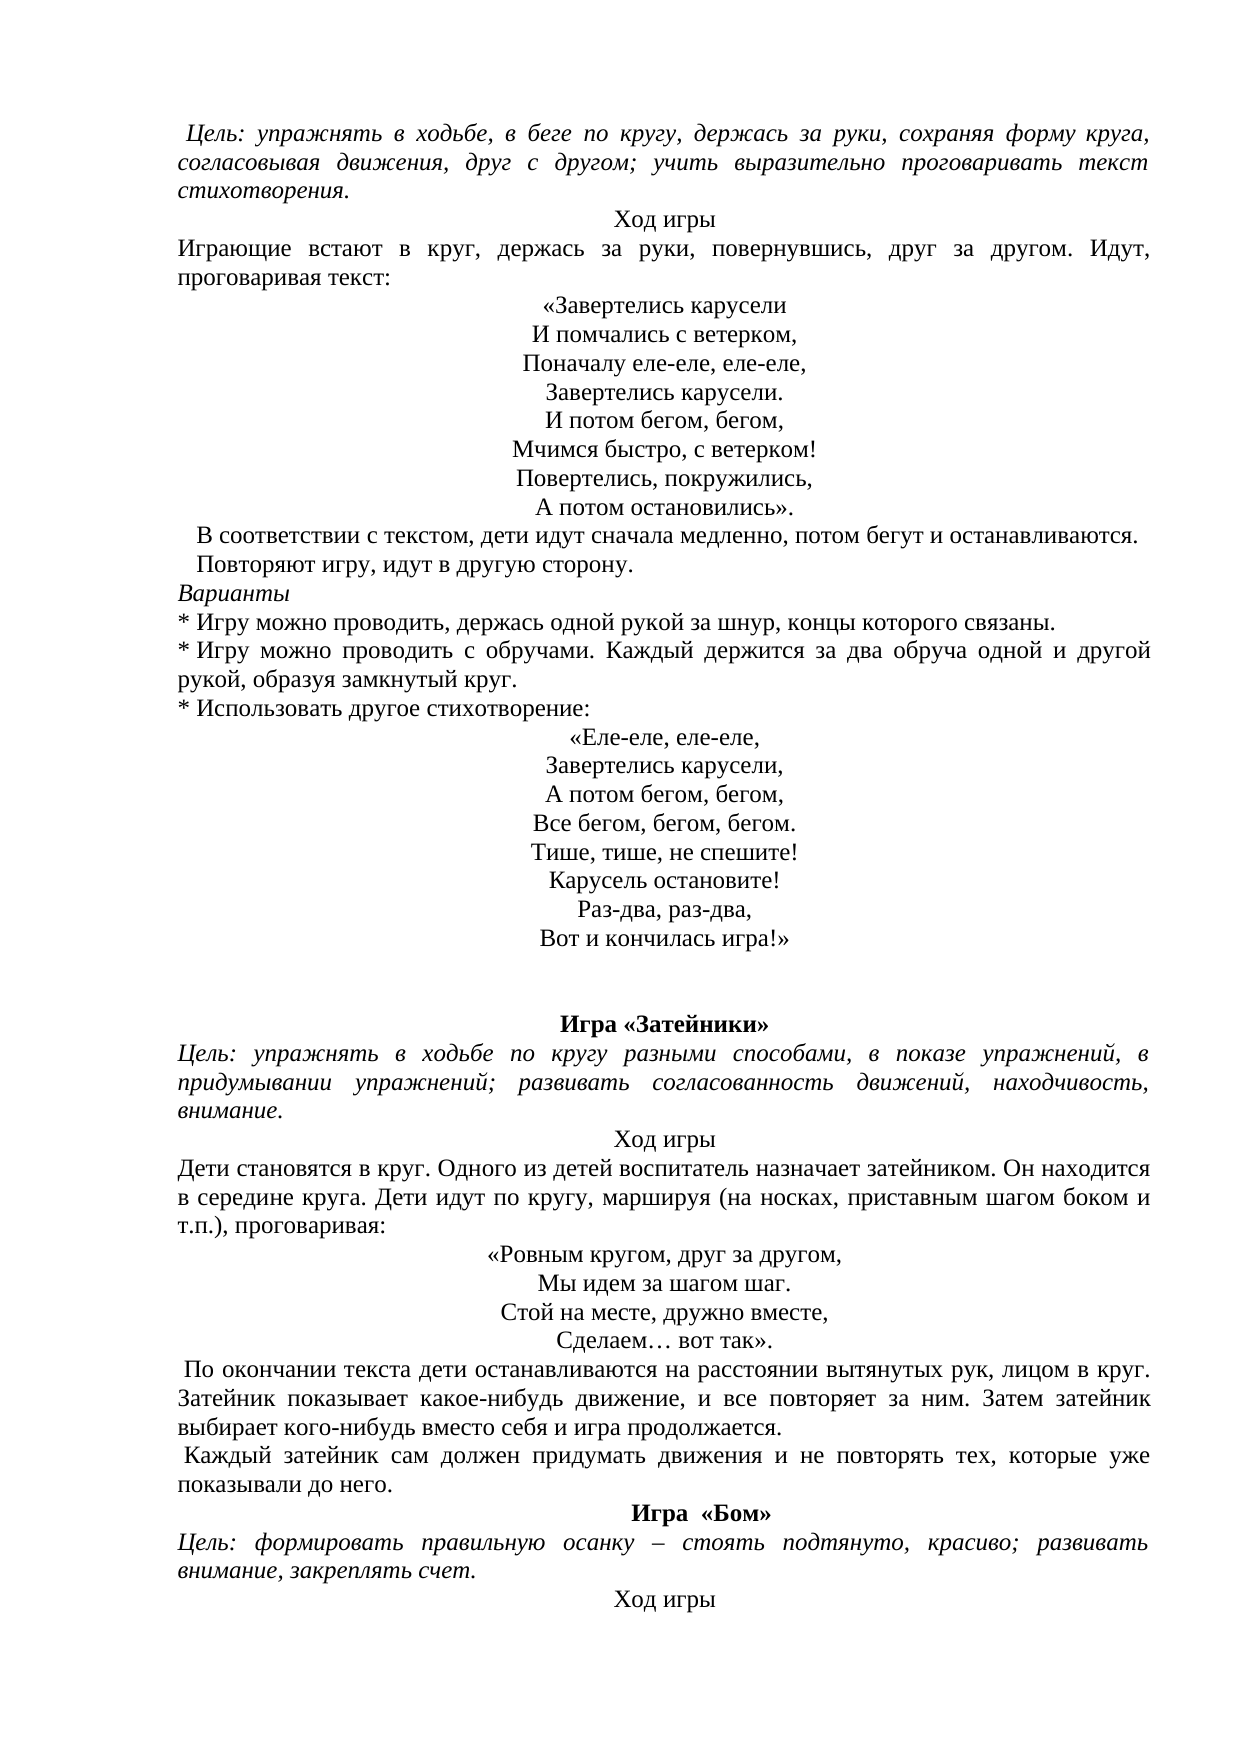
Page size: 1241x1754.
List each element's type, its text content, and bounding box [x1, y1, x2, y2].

text Тише, тише, не спешите! [177, 837, 1152, 866]
text Стой на месте, дружно вместе, [177, 1297, 1152, 1326]
text * Игру можно проводить с обручами. Каждый держится за два обруча одной и другой рукой, образуя замкнутый круг. [177, 636, 1152, 693]
text Ход игры [177, 1124, 1152, 1153]
text Завертелись карусели. [177, 377, 1152, 406]
text Игра «Бом» [177, 1498, 1152, 1527]
text В соответствии с текстом, дети идут сначала медленно, потом бегут и останавливаются. [177, 521, 1152, 549]
text По окончании текста дети останавливаются на расстоянии вытянутых рук, лицом в круг. Затейник показывает какое-нибудь движение, и все повторяет за ним. Затем затейник выбирает кого-нибудь вместо себя и игра продолжается. [177, 1354, 1152, 1441]
text А потом бегом, бегом, [177, 779, 1152, 808]
text Цель: формировать правильную осанку – стоять подтянуто, красиво; развивать внимание, закреплять счет. [177, 1527, 1152, 1584]
text А потом остановились». [177, 492, 1152, 521]
text «Ровным кругом, друг за другом, [177, 1239, 1152, 1268]
text И помчались с ветерком, [177, 319, 1152, 348]
text Все бегом, бегом, бегом. [177, 808, 1152, 837]
text * Использовать другое стихотворение: [177, 693, 1152, 722]
text Цель: упражнять в ходьбе по кругу разными способами, в показе упражнений, в придумывании упражнений; развивать согласованность движений, находчивость, внимание. [177, 1038, 1152, 1124]
text Цель: упражнять в ходьбе, в беге по кругу, держась за руки, сохраняя форму круга, согласовывая движения, друг с другом; учить выразительно проговаривать текст стихотворения. [177, 118, 1152, 204]
text Вот и кончилась игра!» [177, 923, 1152, 952]
text Карусель остановите! [177, 866, 1152, 894]
text «Завертелись карусели [177, 291, 1152, 319]
text Раз-два, раз-два, [177, 894, 1152, 923]
text Поначалу еле-еле, еле-еле, [177, 348, 1152, 377]
text «Еле-еле, еле-еле, [177, 722, 1152, 751]
text Мы идем за шагом шаг. [177, 1268, 1152, 1297]
text Ход игры [177, 1584, 1152, 1613]
text Сделаем… вот так». [177, 1326, 1152, 1354]
text Завертелись карусели, [177, 751, 1152, 779]
text Мчимся быстро, с ветерком! [177, 434, 1152, 463]
text Игра «Затейники» [177, 1009, 1152, 1038]
text Дети становятся в круг. Одного из детей воспитатель назначает затейником. Он находится в середине круга. Дети идут по кругу, маршируя (на носках, приставным шагом боком и т.п.), проговаривая: [177, 1153, 1152, 1239]
text И потом бегом, бегом, [177, 406, 1152, 434]
text Играющие встают в круг, держась за руки, повернувшись, друг за другом. Идут, проговаривая текст: [177, 233, 1152, 291]
text * Игру можно проводить, держась одной рукой за шнур, концы которого связаны. [177, 607, 1152, 636]
text Повторяют игру, идут в другую сторону. [177, 549, 1152, 578]
text Повертелись, покружились, [177, 463, 1152, 492]
text Каждый затейник сам должен придумать движения и не повторять тех, которые уже показывали до него. [177, 1441, 1152, 1498]
text Ход игры [177, 204, 1152, 233]
text Варианты [177, 578, 1152, 607]
